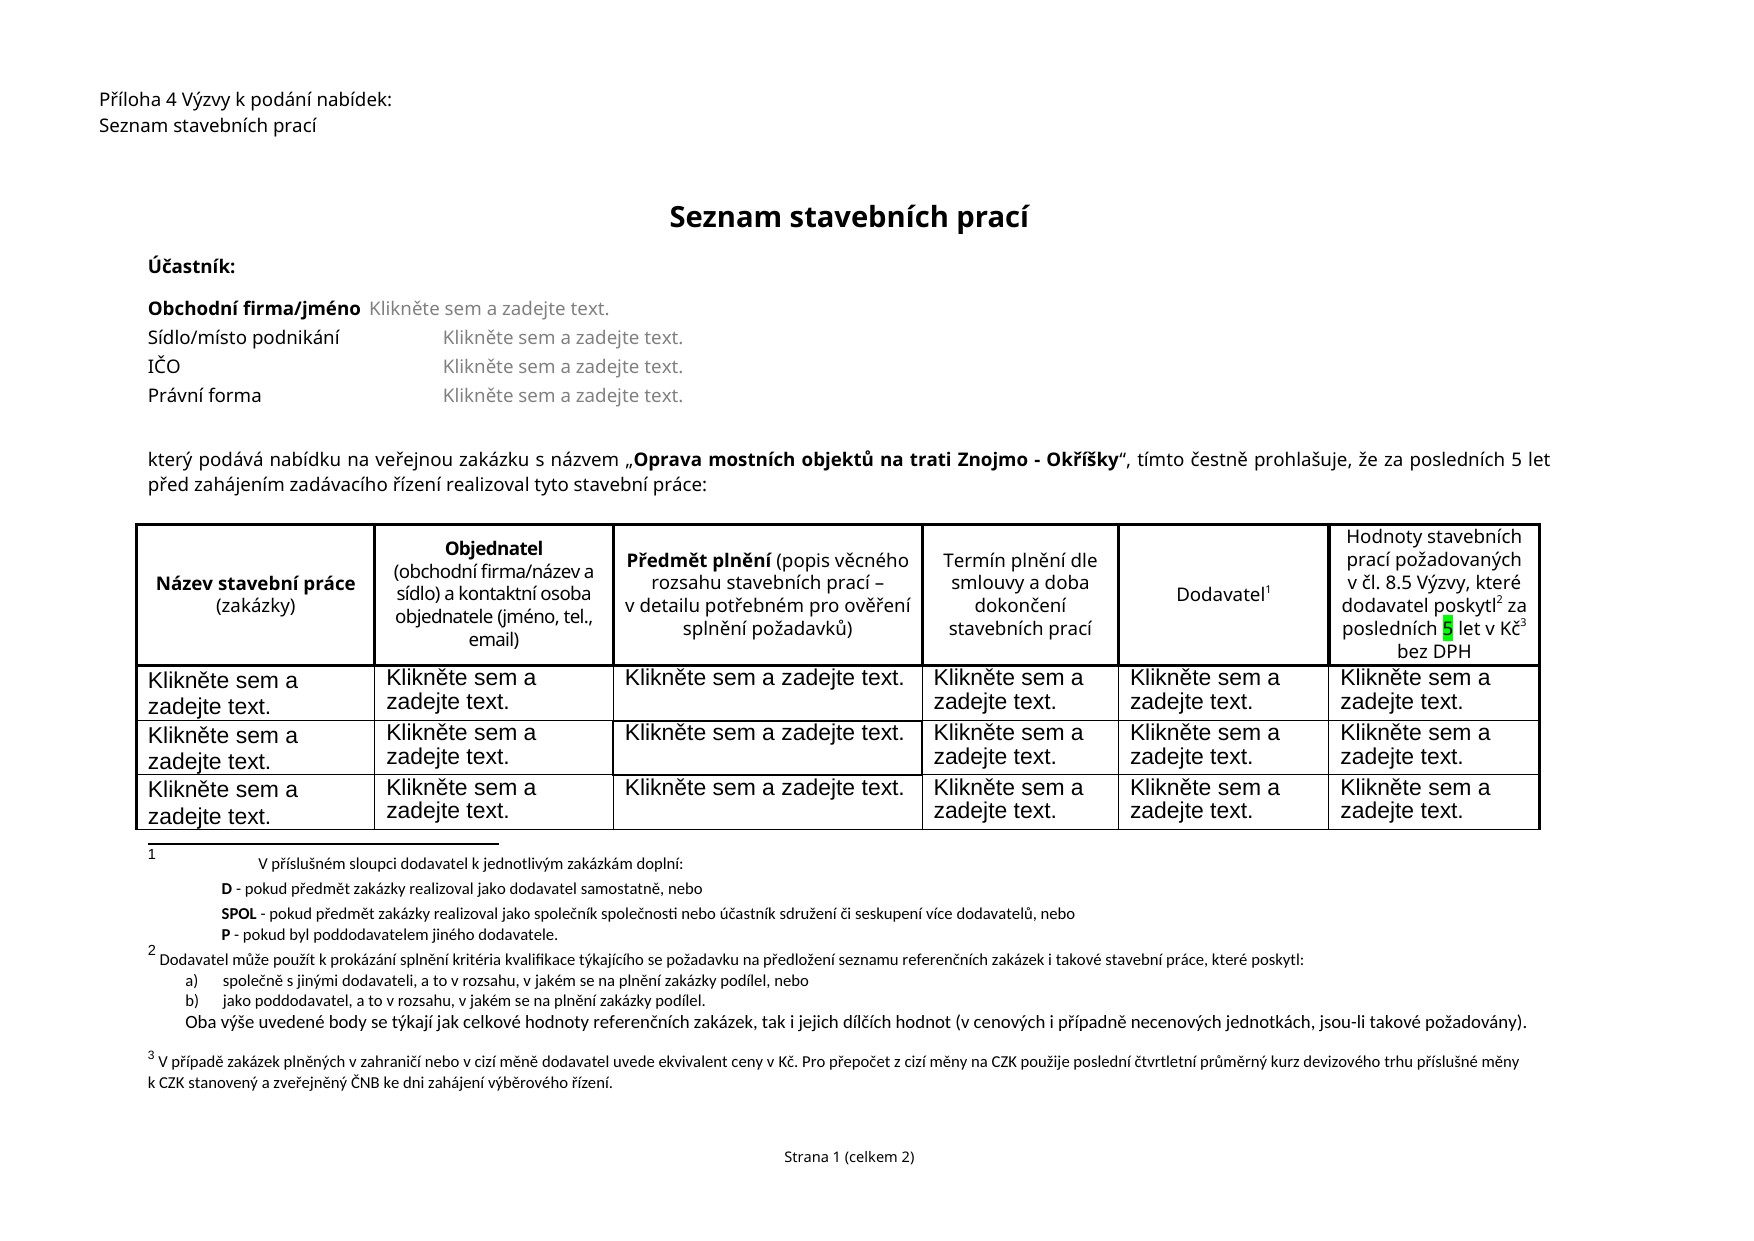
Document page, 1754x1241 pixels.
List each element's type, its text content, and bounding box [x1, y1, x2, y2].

title Seznam stavebních prací [148, 196, 1551, 236]
table_header Předmět plnění (popis věcného rozsahu stavebních prací – v detailu potřebném pro ověření splnění požadavků) [615, 526, 921, 664]
table_header Název stavební práce (zakázky) [138, 526, 373, 664]
table_header Objednatel (obchodní firma/název a sídlo) a kontaktní osoba objednatele (jméno, tel., email) [376, 526, 612, 664]
text který podává nabídku na veřejnou zakázku s názvem „Oprava mostních objektů na trati Znojmo - Okříšky“, tímto čestně prohlašuje, že za posledních 5 let před zahájením zadávacího řízení realizoval tyto stavební práce: [148, 446, 1551, 497]
text Sídlo/místo podnikání [148, 321, 1551, 350]
text IČO [148, 350, 1551, 379]
text Právní forma [148, 379, 1551, 408]
table_header Hodnoty stavebních prací požadovaných v čl. 8.5 Výzvy, které dodavatel poskytl za posledních 5 let v Kč bez DPH [1331, 526, 1538, 664]
text Účastník: [148, 249, 1551, 279]
table_header Termín plnění dle smlouvy a doba dokončení stavebních prací [924, 526, 1117, 664]
text Obchodní firma/jméno [148, 292, 1551, 321]
table_header Dodavatel [1120, 526, 1327, 664]
